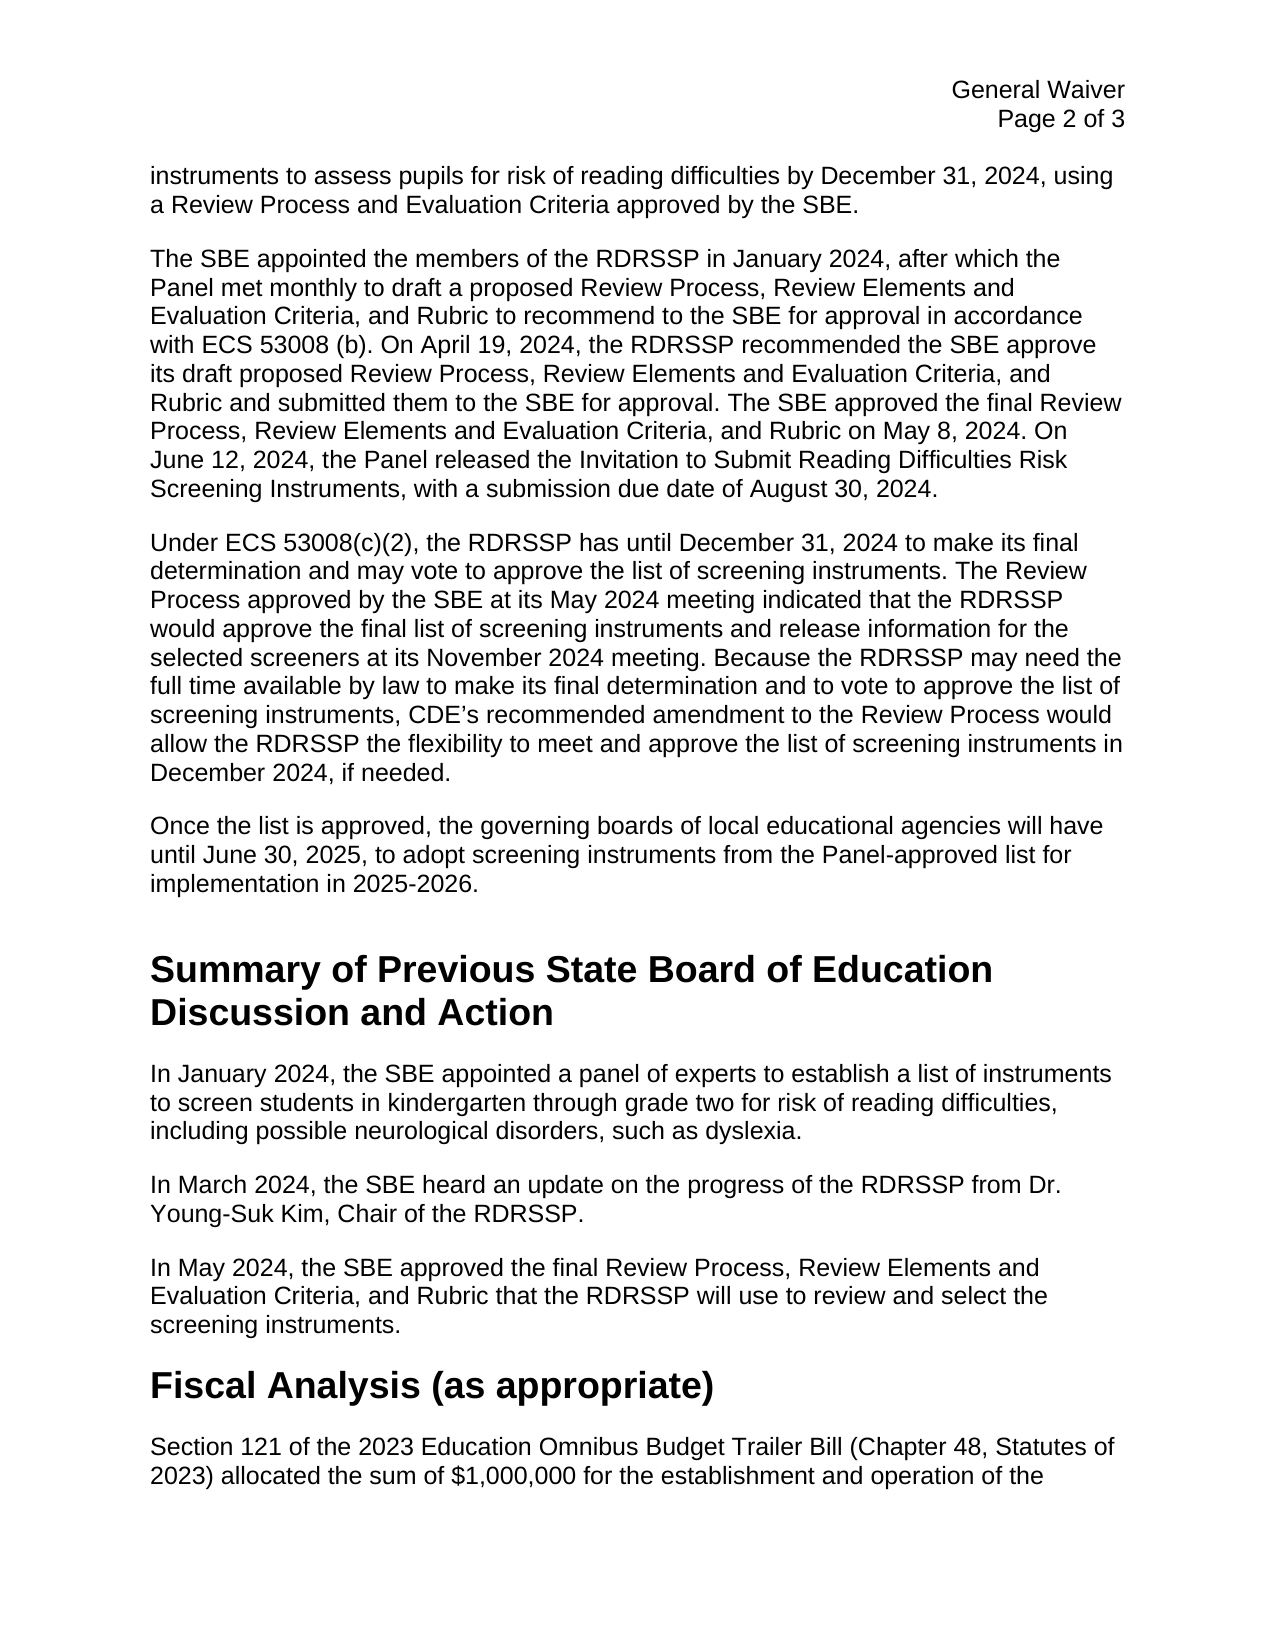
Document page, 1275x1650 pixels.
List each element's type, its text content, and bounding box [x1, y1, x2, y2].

subtitle Fiscal Analysis (as appropriate) [150, 1364, 1125, 1407]
text In March 2024, the SBE heard an update on the progress of the RDRSSP from Dr. Young-Suk Kim, Chair of the RDRSSP. [150, 1170, 1125, 1227]
text Once the list is approved, the governing boards of local educational agencies will have until June 30, 2025, to adopt screening instruments from the Panel-approved list for implementation in 2025-2026. [150, 811, 1125, 897]
text In May 2024, the SBE approved the final Review Process, Review Elements and Evaluation Criteria, and Rubric that the RDRSSP will use to review and select the screening instruments. [150, 1252, 1125, 1339]
text In January 2024, the SBE appointed a panel of experts to establish a list of instruments to screen students in kindergarten through grade two for risk of reading difficulties, including possible neurological disorders, such as dyslexia. [150, 1059, 1125, 1145]
text The SBE appointed the members of the RDRSSP in January 2024, after which the Panel met monthly to draft a proposed Review Process, Review Elements and Evaluation Criteria, and Rubric to recommend to the SBE for approval in accordance with ECS 53008 (b). On April 19, 2024, the RDRSSP recommended the SBE approve its draft proposed Review Process, Review Elements and Evaluation Criteria, and Rubric and submitted them to the SBE for approval. The SBE approved the final Review Process, Review Elements and Evaluation Criteria, and Rubric on May 8, 2024. On June 12, 2024, the Panel released the Invitation to Submit Reading Difficulties Risk Screening Instruments, with a submission due date of August 30, 2024. [150, 244, 1125, 502]
subtitle Summary of Previous State Board of Education Discussion and Action [150, 947, 1125, 1034]
text Under ECS 53008(c)(2), the RDRSSP has until December 31, 2024 to make its final determination and may vote to approve the list of screening instruments. The Review Process approved by the SBE at its May 2024 meeting indicated that the RDRSSP would approve the final list of screening instruments and release information for the selected screeners at its November 2024 meeting. Because the RDRSSP may need the full time available by law to make its final determination and to vote to approve the list of screening instruments, CDE’s recommended amendment to the Review Process would allow the RDRSSP the flexibility to meet and approve the list of screening instruments in December 2024, if needed. [150, 527, 1125, 786]
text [150, 161, 1125, 219]
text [150, 1432, 1125, 1489]
